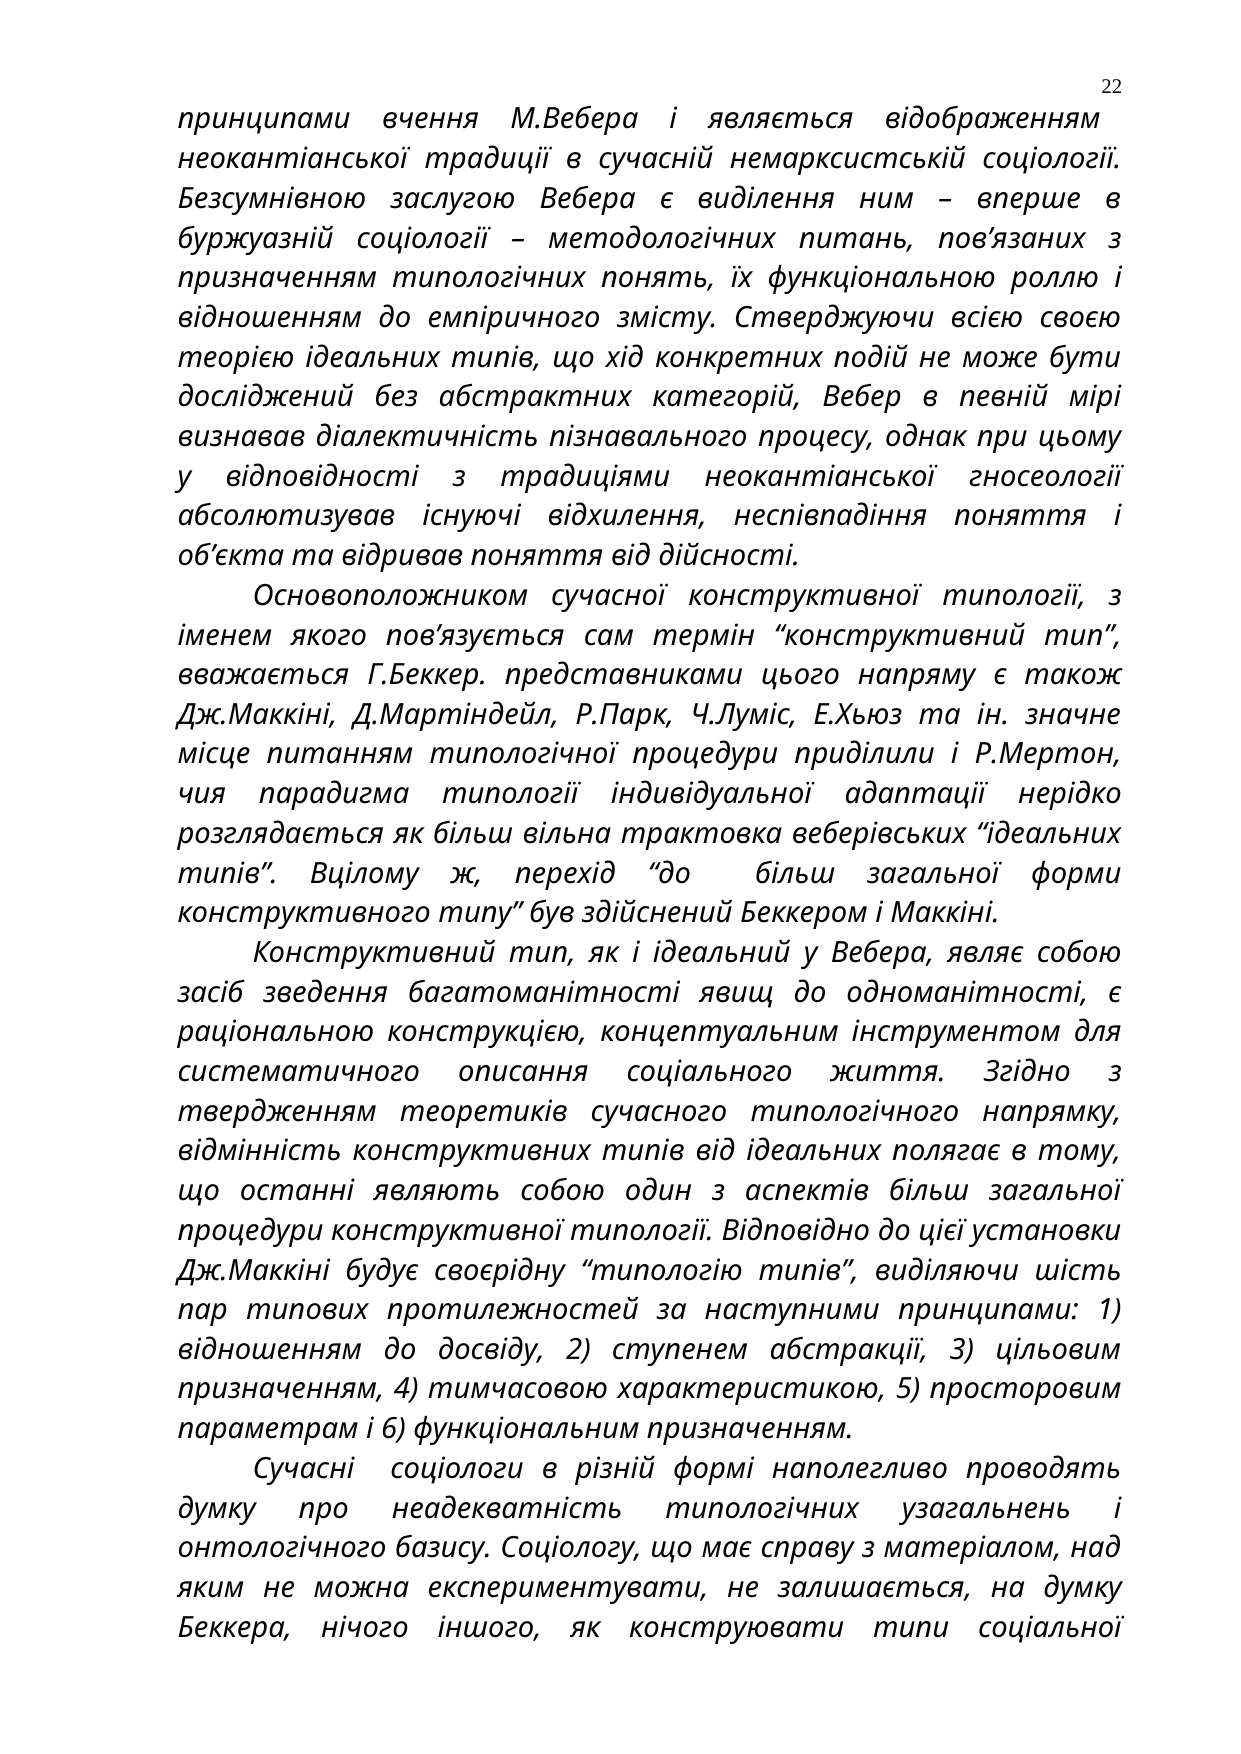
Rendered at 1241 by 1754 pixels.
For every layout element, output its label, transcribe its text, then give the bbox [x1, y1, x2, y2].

text Основоположником сучасної конструктивної типології, з іменем якого пов’язується сам термін “конструктивний тип”, вважається Г.Беккер. представниками цього напряму є також Дж.Маккіні, Д.Мартіндейл, Р.Парк, Ч.Луміс, Е.Хьюз та ін. значне місце питанням типологічної процедури приділили і Р.Мертон, чия парадигма типології індивідуальної адаптації нерідко розглядається як більш вільна трактовка веберівських “ідеальних типів”. Вцілому ж, перехід “до більш загальної форми конструктивного типу” був здійснений Беккером і Маккіні. [177, 574, 1122, 931]
text Конструктивний тип, як і ідеальний у Вебера, являє собою засіб зведення багатоманітності явищ до одноманітності, є раціональною конструкцією, концептуальним інструментом для систематичного описання соціального життя. Згідно з твердженням теоретиків сучасного типологічного напрямку, відмінність конструктивних типів від ідеальних полягає в тому, що останні являють собою один з аспектів більш загальної процедури конструктивної типології. Відповідно до цієї установки Дж.Маккіні будує своєрідну “типологію типів”, виділяючи шість пар типових протилежностей за наступними принципами: 1) відношенням до досвіду, 2) ступенем абстракції, 3) цільовим призначенням, 4) тимчасовою характеристикою, 5) просторовим параметрам і 6) функціональним призначенням. [177, 931, 1122, 1447]
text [177, 98, 1122, 574]
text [177, 1447, 1122, 1646]
